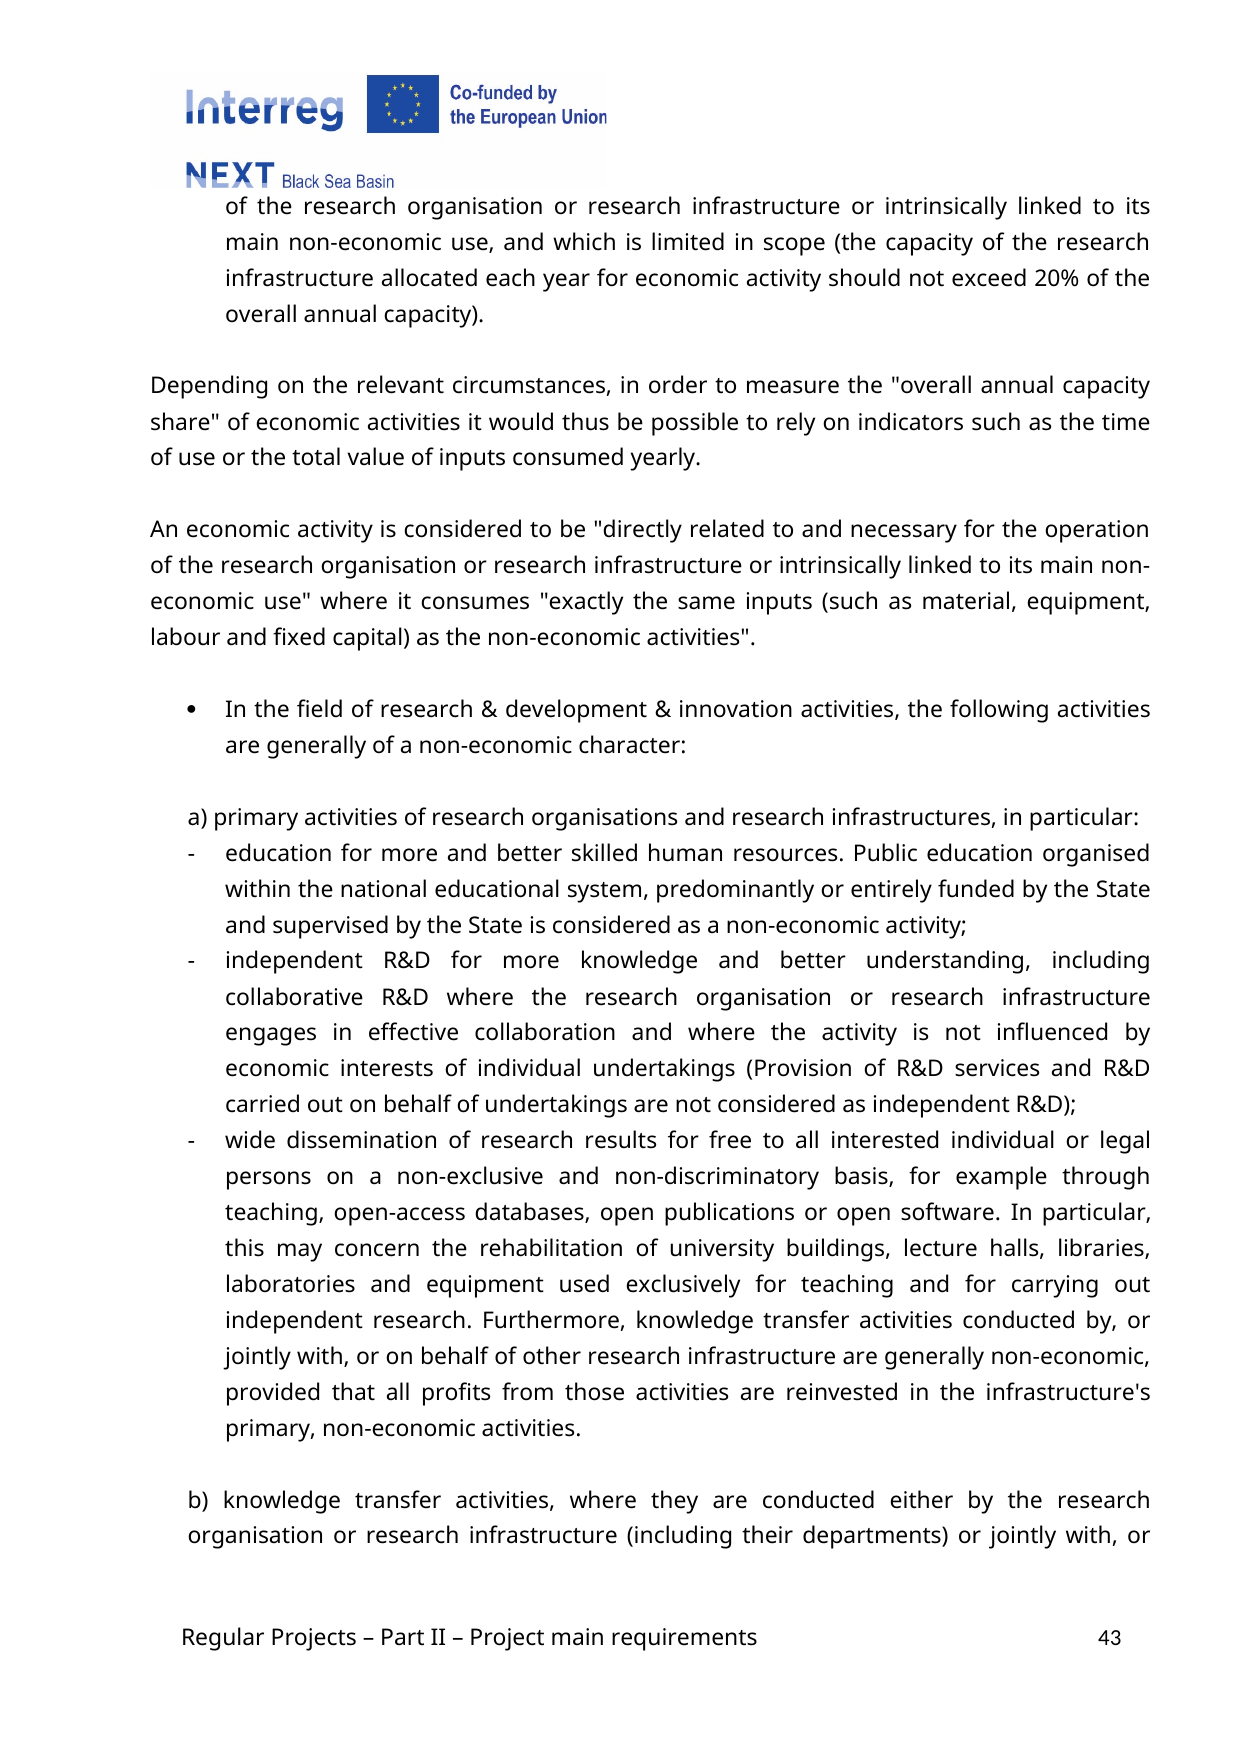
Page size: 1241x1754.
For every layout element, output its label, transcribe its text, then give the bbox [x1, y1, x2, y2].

text a) primary activities of research organisations and research infrastructures, in particular: [150, 801, 1152, 832]
list education for more and better skilled human resources. Public education organised within the national educational system, predominantly or entirely funded by the State and supervised by the State is considered as a non-economic activity; [187, 837, 1152, 940]
list wide dissemination of research results for free to all interested individual or legal persons on a non-exclusive and non-discriminatory basis, for example through teaching, open-access databases, open publications or open software. In particular, this may concern the rehabilitation of university buildings, lecture halls, libraries, laboratories and equipment used exclusively for teaching and for carrying out independent research. Furthermore, knowledge transfer activities conducted by, or jointly with, or on behalf of other research infrastructure are generally non-economic, provided that all profits from those activities are reinvested in the infrastructure's primary, non-economic activities. [187, 1124, 1152, 1443]
picture [150, 73, 607, 188]
text Depending on the relevant circumstances, in order to measure the "overall annual capacity share" of economic activities it would thus be possible to rely on indicators such as the time of use or the total value of inputs consumed yearly. [150, 369, 1152, 473]
list independent R&D for more knowledge and better understanding, including collaborative R&D where the research organisation or research infrastructure engages in effective collaboration and where the activity is not influenced by economic interests of individual undertakings (Provision of R&D services and R&D carried out on behalf of undertakings are not considered as independent R&D); [187, 944, 1152, 1119]
list In the field of research & development & innovation activities, the following activities are generally of a non-economic character: [187, 693, 1152, 760]
text An economic activity is considered to be "directly related to and necessary for the operation of the research organisation or research infrastructure or intrinsically linked to its main non-economic use" where it consumes "exactly the same inputs (such as material, equipment, labour and fixed capital) as the non-economic activities". [150, 513, 1152, 652]
